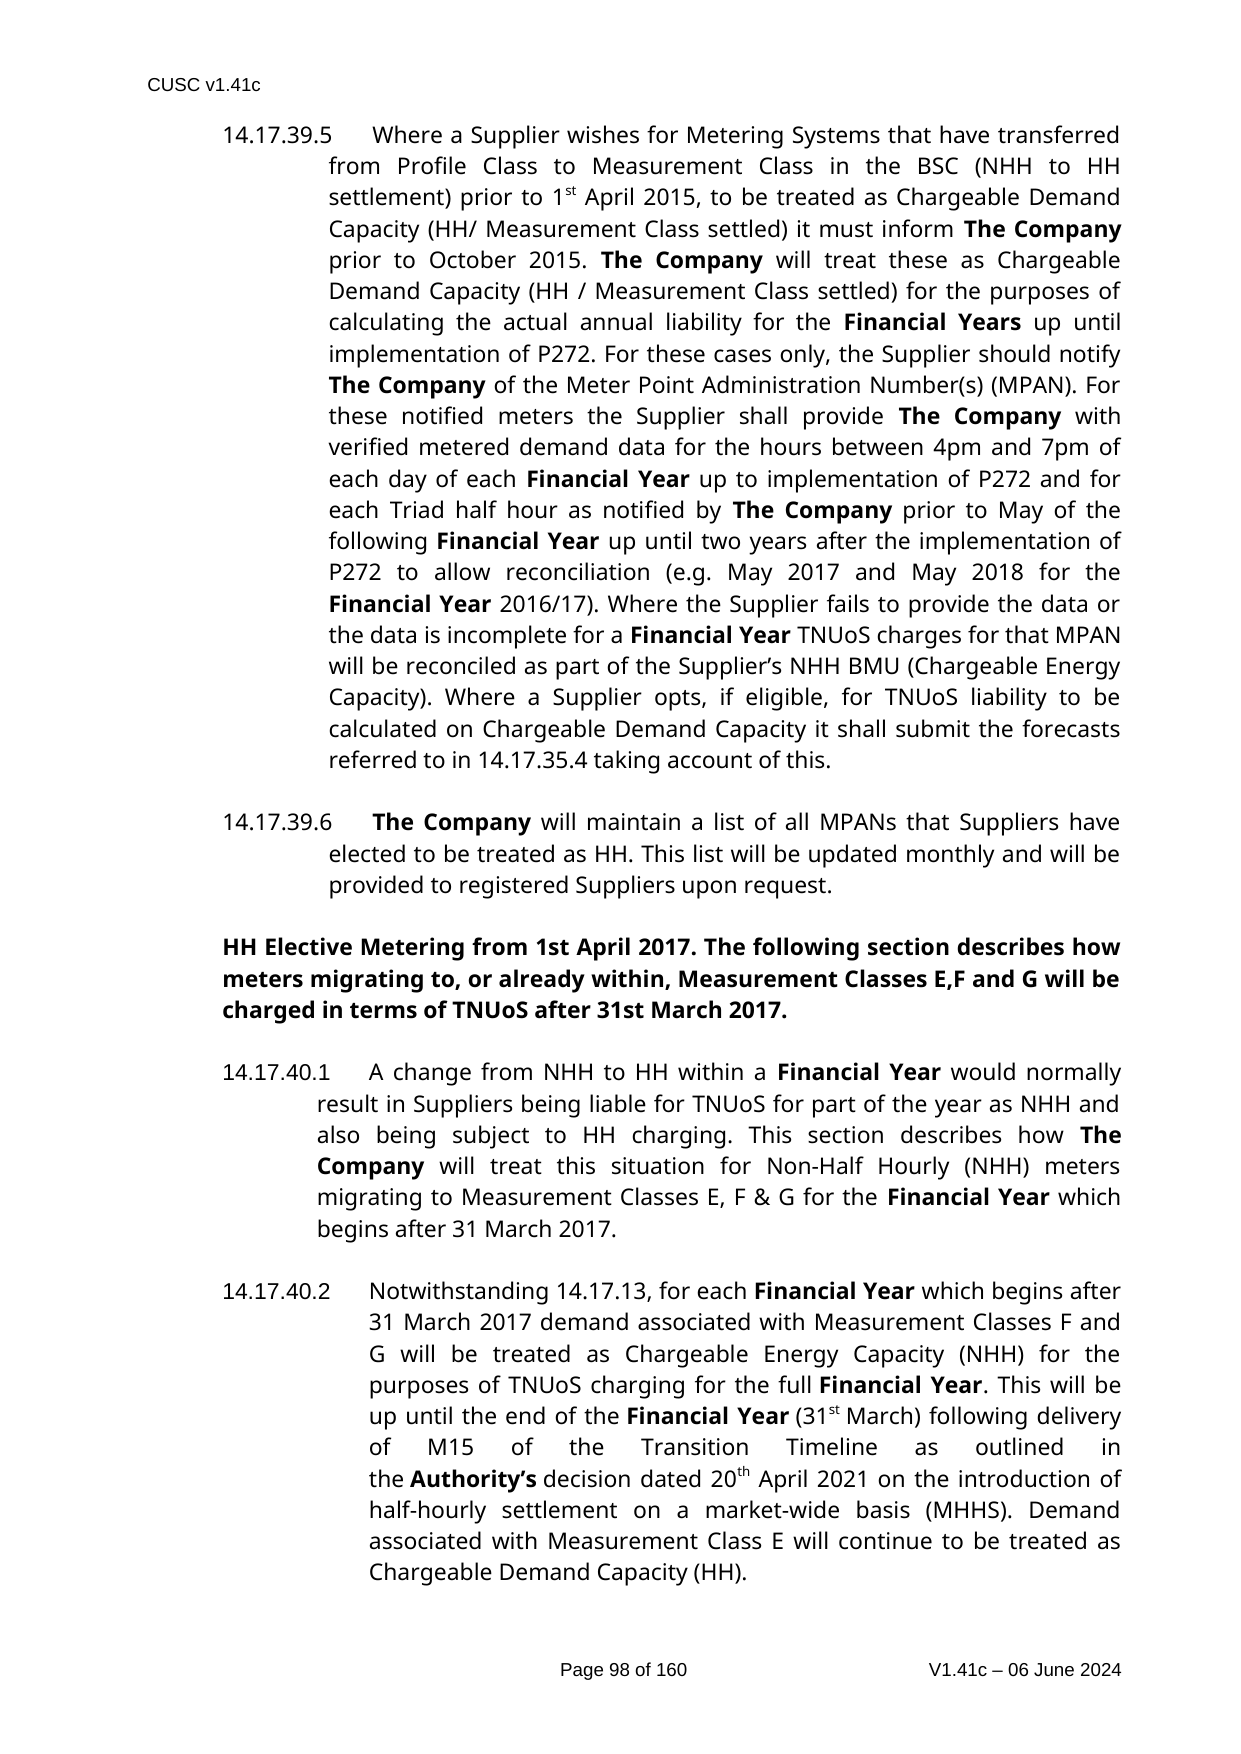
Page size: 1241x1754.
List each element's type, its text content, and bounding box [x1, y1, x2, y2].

text HH Elective Metering from 1st April 2017. The following section describes how meters migrating to, or already within, Measurement Classes E,F and G will be charged in terms of TNUoS after 31st March 2017. [222, 931, 1121, 1025]
list A change from NHH to HH within a Financial Year would normally result in Suppliers being liable for TNUoS for part of the year as NHH and also being subject to HH charging. This section describes how The Company will treat this situation for Non-Half Hourly (NHH) meters migrating to Measurement Classes E, F & G for the Financial Year which begins after 31 March 2017. [222, 1056, 1121, 1244]
list Notwithstanding 14.17.13, for each Financial Year which begins after 31 March 2017 demand associated with Measurement Classes F and G will be treated as Chargeable Energy Capacity (NHH) for the purposes of TNUoS charging for the full Financial Year. This will be up until the end of the Financial Year (31st March) following delivery of M15 of the Transition Timeline as outlined in the Authority’s decision dated 20th April 2021 on the introduction of half-hourly settlement on a market-wide basis (MHHS). Demand associated with Measurement Class E will continue to be treated as Chargeable Demand Capacity (HH). [222, 1275, 1121, 1587]
list The Company will maintain a list of all MPANs that Suppliers have elected to be treated as HH. This list will be updated monthly and will be provided to registered Suppliers upon request. [222, 806, 1121, 900]
list Where a Supplier wishes for Metering Systems that have transferred from Profile Class to Measurement Class in the BSC (NHH to HH settlement) prior to 1st April 2015, to be treated as Chargeable Demand Capacity (HH/ Measurement Class settled) it must inform The Company prior to October 2015. The Company will treat these as Chargeable Demand Capacity (HH / Measurement Class settled) for the purposes of calculating the actual annual liability for the Financial Years up until implementation of P272. For these cases only, the Supplier should notify The Company of the Meter Point Administration Number(s) (MPAN). For these notified meters the Supplier shall provide The Company with verified metered demand data for the hours between 4pm and 7pm of each day of each Financial Year up to implementation of P272 and for each Triad half hour as notified by The Company prior to May of the following Financial Year up until two years after the implementation of P272 to allow reconciliation (e.g. May 2017 and May 2018 for the Financial Year 2016/17). Where the Supplier fails to provide the data or the data is incomplete for a Financial Year TNUoS charges for that MPAN will be reconciled as part of the Supplier’s NHH BMU (Chargeable Energy Capacity). Where a Supplier opts, if eligible, for TNUoS liability to be calculated on Chargeable Demand Capacity it shall submit the forecasts referred to in 14.17.35.4 taking account of this. [222, 119, 1121, 775]
